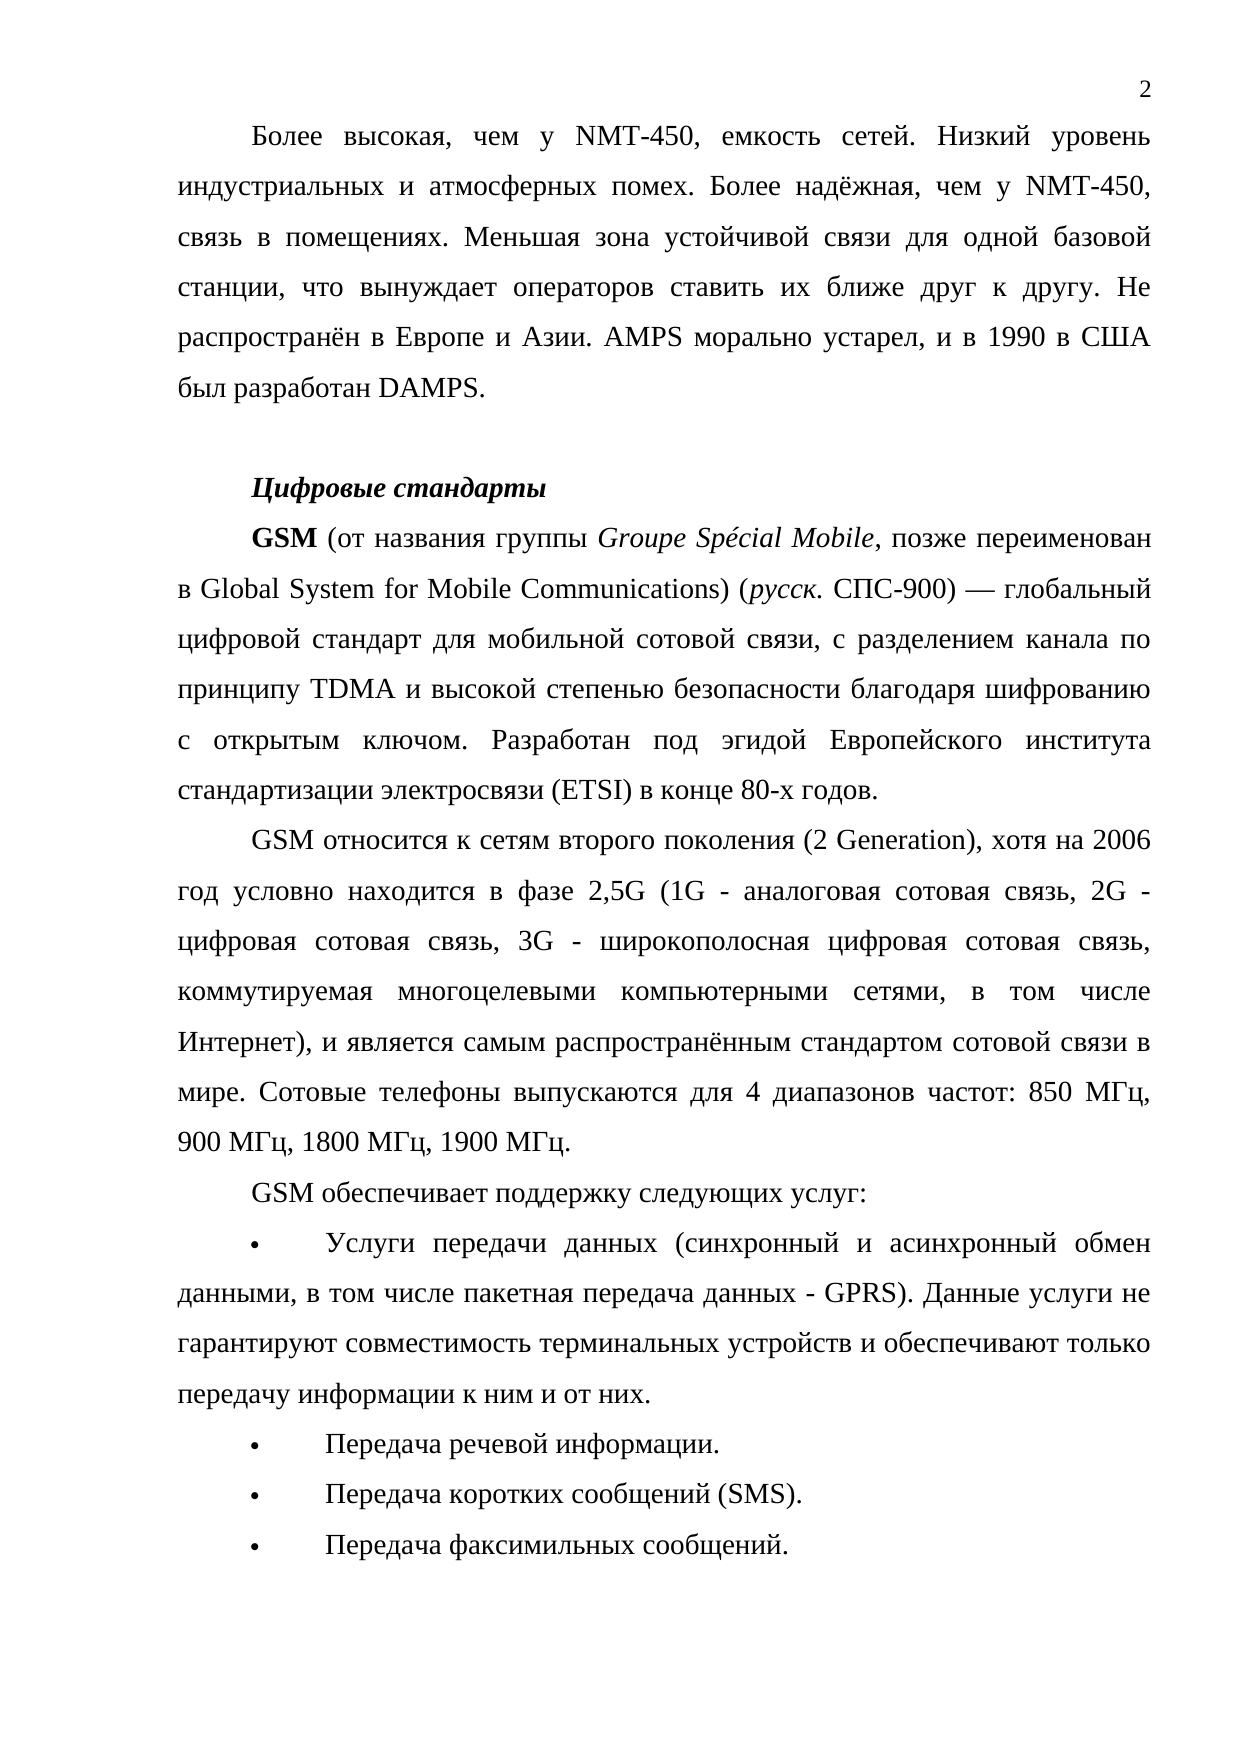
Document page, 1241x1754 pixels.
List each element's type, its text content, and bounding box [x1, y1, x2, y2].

text Цифровые стандарты [177, 470, 1152, 504]
text Более высокая, чем у NMT-450, емкость сетей. Низкий уровень индустриальных и атмосферных помех. Более надёжная, чем у NMT-450, связь в помещениях. Меньшая зона устойчивой связи для одной базовой станции, что вынуждает операторов ставить их ближе друг к другу. Не распространён в Европе и Азии. AMPS морально устарел, и в 1990 в США был разработан DAMPS. [177, 118, 1152, 403]
list Услуги передачи данных (синхронный и асинхронный обмен данными, в том числе пакетная передача данных - GPRS). Данные услуги не гарантируют совместимость терминальных устройств и обеспечивают только передачу информации к ним и от них. [177, 1225, 1152, 1409]
text GSM (от названия группы Groupe Spécial Mobile, позже переименован в Global System for Mobile Communications) (русск. СПС-900) — глобальный цифровой стандарт для мобильной сотовой связи, с разделением канала по принципу TDMA и высокой степенью безопасности благодаря шифрованию с открытым ключом. Разработан под эгидой Европейского института стандартизации электросвязи (ETSI) в конце 80-х годов. [177, 521, 1152, 806]
list Передача речевой информации. [177, 1426, 1152, 1460]
list Передача коротких сообщений (SMS). [177, 1477, 1152, 1510]
text GSM относится к сетям второго поколения (2 Generation), хотя на 2006 год условно находится в фазе 2,5G (1G - аналоговая сотовая связь, 2G - цифровая сотовая связь, 3G - широкополосная цифровая сотовая связь, коммутируемая многоцелевыми компьютерными сетями, в том числе Интернет), и является самым распространённым стандартом сотовой связи в мире. Сотовые телефоны выпускаются для 4 диапазонов частот: 850 МГц, 900 МГц, 1800 МГц, 1900 МГц. [177, 822, 1152, 1158]
list Передача факсимильных сообщений. [177, 1527, 1152, 1560]
text GSM обеспечивает поддержку следующих услуг: [177, 1175, 1152, 1208]
